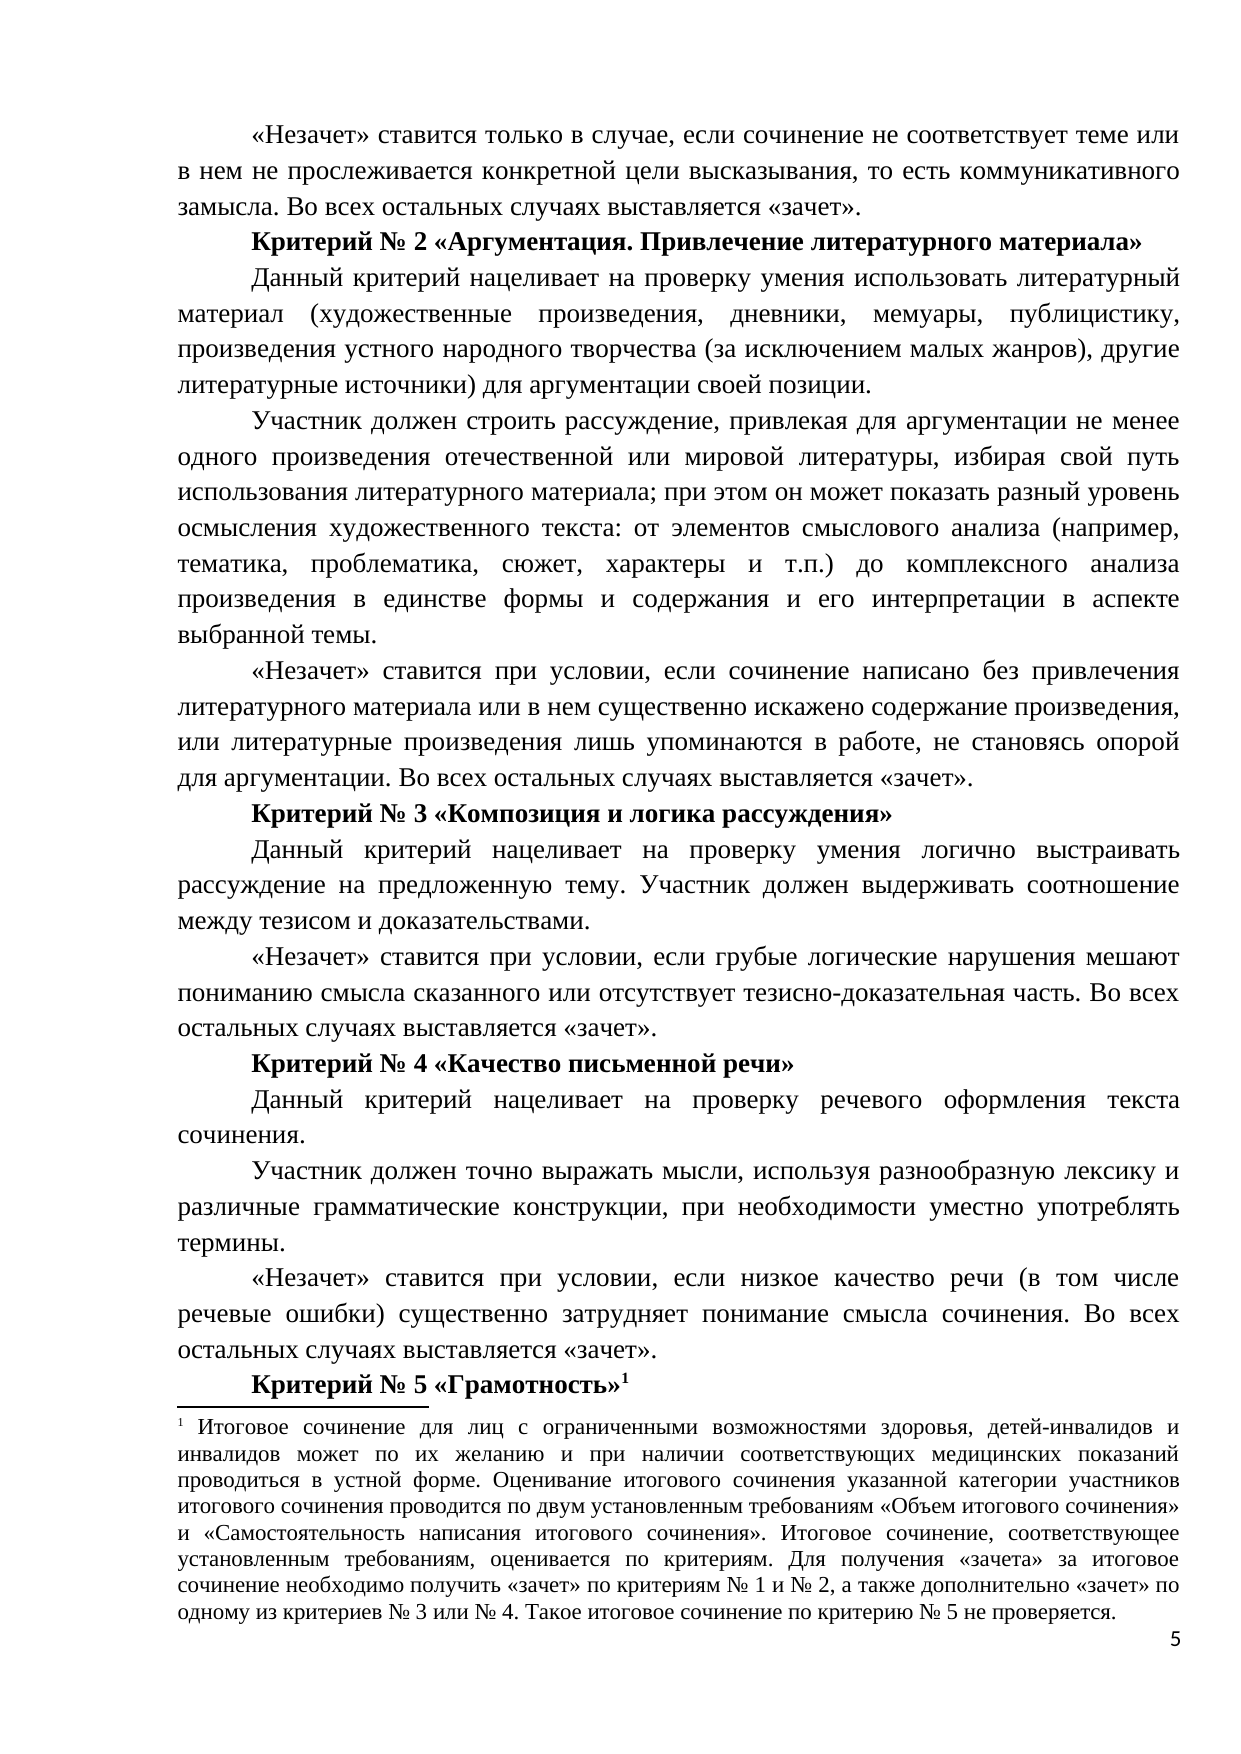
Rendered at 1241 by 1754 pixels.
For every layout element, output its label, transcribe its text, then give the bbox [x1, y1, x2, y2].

text Критерий № 5 «Грамотность» [177, 1369, 1181, 1400]
text «Незачет» ставится только в случае, если сочинение не соответствует теме или в нем не прослеживается конкретной цели высказывания, то есть коммуникативного замысла. Во всех остальных случаях выставляется «зачет». [177, 118, 1181, 221]
text Данный критерий нацеливает на проверку речевого оформления текста сочинения. [177, 1083, 1181, 1150]
text Участник должен строить рассуждение, привлекая для аргументации не менее одного произведения отечественной или мировой литературы, избирая свой путь использования литературного материала; при этом он может показать разный уровень осмысления художественного текста: от элементов смыслового анализа (например, тематика, проблематика, сюжет, характеры и т.п.) до комплексного анализа произведения в единстве формы и содержания и его интерпретации в аспекте выбранной темы. [177, 404, 1181, 649]
text «Незачет» ставится при условии, если грубые логические нарушения мешают пониманию смысла сказанного или отсутствует тезисно-доказательная часть. Во всех остальных случаях выставляется «зачет». [177, 940, 1181, 1042]
text Критерий № 2 «Аргументация. Привлечение литературного материала» [177, 225, 1181, 256]
text Данный критерий нацеливает на проверку умения логично выстраивать рассуждение на предложенную тему. Участник должен выдерживать соотношение между тезисом и доказательствами. [177, 833, 1181, 935]
text Участник должен точно выражать мысли, используя разнообразную лексику и различные грамматические конструкции, при необходимости уместно употреблять термины. [177, 1154, 1181, 1257]
text «Незачет» ставится при условии, если сочинение написано без привлечения литературного материала или в нем существенно искажено содержание произведения, или литературные произведения лишь упоминаются в работе, не становясь опорой для аргументации. Во всех остальных случаях выставляется «зачет». [177, 654, 1181, 792]
text «Незачет» ставится при условии, если низкое качество речи (в том числе речевые ошибки) существенно затрудняет понимание смысла сочинения. Во всех остальных случаях выставляется «зачет». [177, 1261, 1181, 1364]
text Критерий № 3 «Композиция и логика рассуждения» [177, 797, 1181, 828]
text Критерий № 4 «Качество письменной речи» [177, 1047, 1181, 1078]
text Данный критерий нацеливает на проверку умения использовать литературный материал (художественные произведения, дневники, мемуары, публицистику, произведения устного народного творчества (за исключением малых жанров), другие литературные источники) для аргументации своей позиции. [177, 261, 1181, 399]
